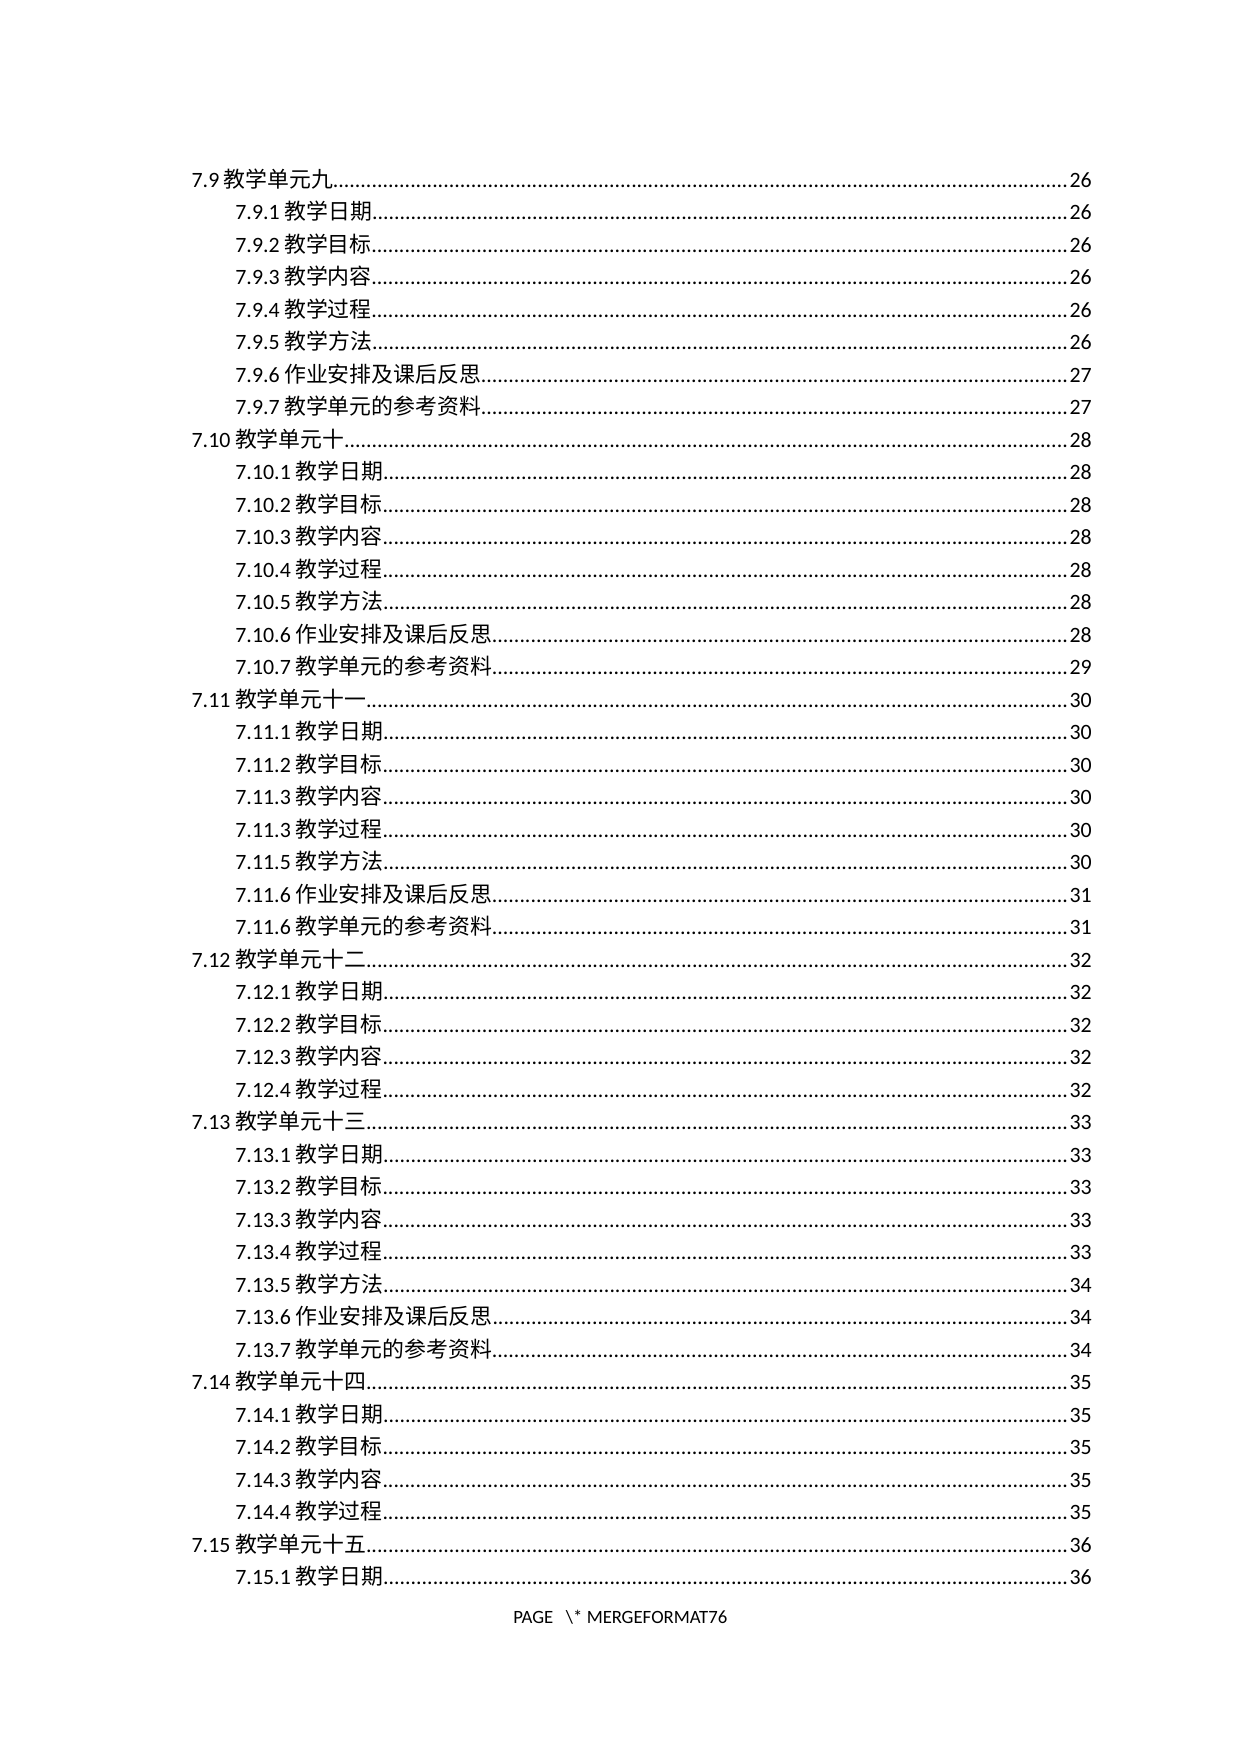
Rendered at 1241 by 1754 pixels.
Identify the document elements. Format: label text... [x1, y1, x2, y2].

text 7.9教学单元九 26 [191, 161, 1092, 194]
text 7.13教学单元十三 33 [191, 1104, 1092, 1136]
text 7.12.2教学目标 32 [235, 1006, 1092, 1039]
text 7.13.3教学内容 33 [235, 1201, 1092, 1234]
text 7.10教学单元十 28 [191, 421, 1092, 454]
text 7.13.6 作业安排及课后反思 34 [235, 1299, 1092, 1331]
text 7.9.6作业安排及课后反思 27 [235, 356, 1092, 389]
text 7.11.6教学单元的参考资料 31 [235, 909, 1092, 941]
text 7.12.4教学过程 32 [235, 1071, 1092, 1104]
text 7.9.3教学内容 26 [235, 259, 1092, 291]
text 7.12教学单元十二 32 [191, 941, 1092, 974]
text 7.10.3教学内容 28 [235, 519, 1092, 551]
text 7.10.4教学过程 28 [235, 551, 1092, 584]
text 7.10.1 教学日期 28 [235, 454, 1092, 486]
text 7.11.3教学过程 30 [235, 811, 1092, 844]
text 7.10.6作业安排及课后反思 28 [235, 616, 1092, 649]
text 7.13.4教学过程 33 [235, 1234, 1092, 1266]
text 7.11.3教学内容 30 [235, 779, 1092, 811]
text 7.9.2教学目标 26 [235, 226, 1092, 259]
text 7.14.4教学过程 35 [235, 1494, 1092, 1526]
text 7.11教学单元十一 30 [191, 681, 1092, 714]
text 7.10.7教学单元的参考资料 29 [235, 649, 1092, 681]
text 7.9.4教学过程 26 [235, 291, 1092, 324]
text 7.10.5 教学方法 28 [235, 584, 1092, 616]
text 7.15.1 教学日期 36 [235, 1559, 1092, 1591]
text 7.14.1 教学日期 35 [235, 1396, 1092, 1429]
text 7.12.3教学内容 32 [235, 1039, 1092, 1071]
text 7.11.5 教学方法 30 [235, 844, 1092, 876]
text 7.13.7教学单元的参考资料 34 [235, 1331, 1092, 1364]
text 7.9.5 教学方法 26 [235, 324, 1092, 356]
text 7.15教学单元十五 36 [191, 1526, 1092, 1559]
text 7.14.2教学目标 35 [235, 1429, 1092, 1461]
text 7.9.1 教学日期 26 [235, 194, 1092, 226]
text 7.14.3教学内容 35 [235, 1461, 1092, 1494]
text 7.11.2教学目标 30 [235, 746, 1092, 779]
text 7.14教学单元十四 35 [191, 1364, 1092, 1396]
text 7.13.2教学目标 33 [235, 1169, 1092, 1201]
text 7.12.1 教学日期 32 [235, 974, 1092, 1006]
text 7.9.7教学单元的参考资料 27 [235, 389, 1092, 421]
text 7.13.5 教学方法 34 [235, 1266, 1092, 1299]
text 7.13.1 教学日期 33 [235, 1136, 1092, 1169]
text 7.11.1 教学日期 30 [235, 714, 1092, 746]
text 7.11.6作业安排及课后反思 31 [235, 876, 1092, 909]
text 7.10.2教学目标 28 [235, 486, 1092, 519]
